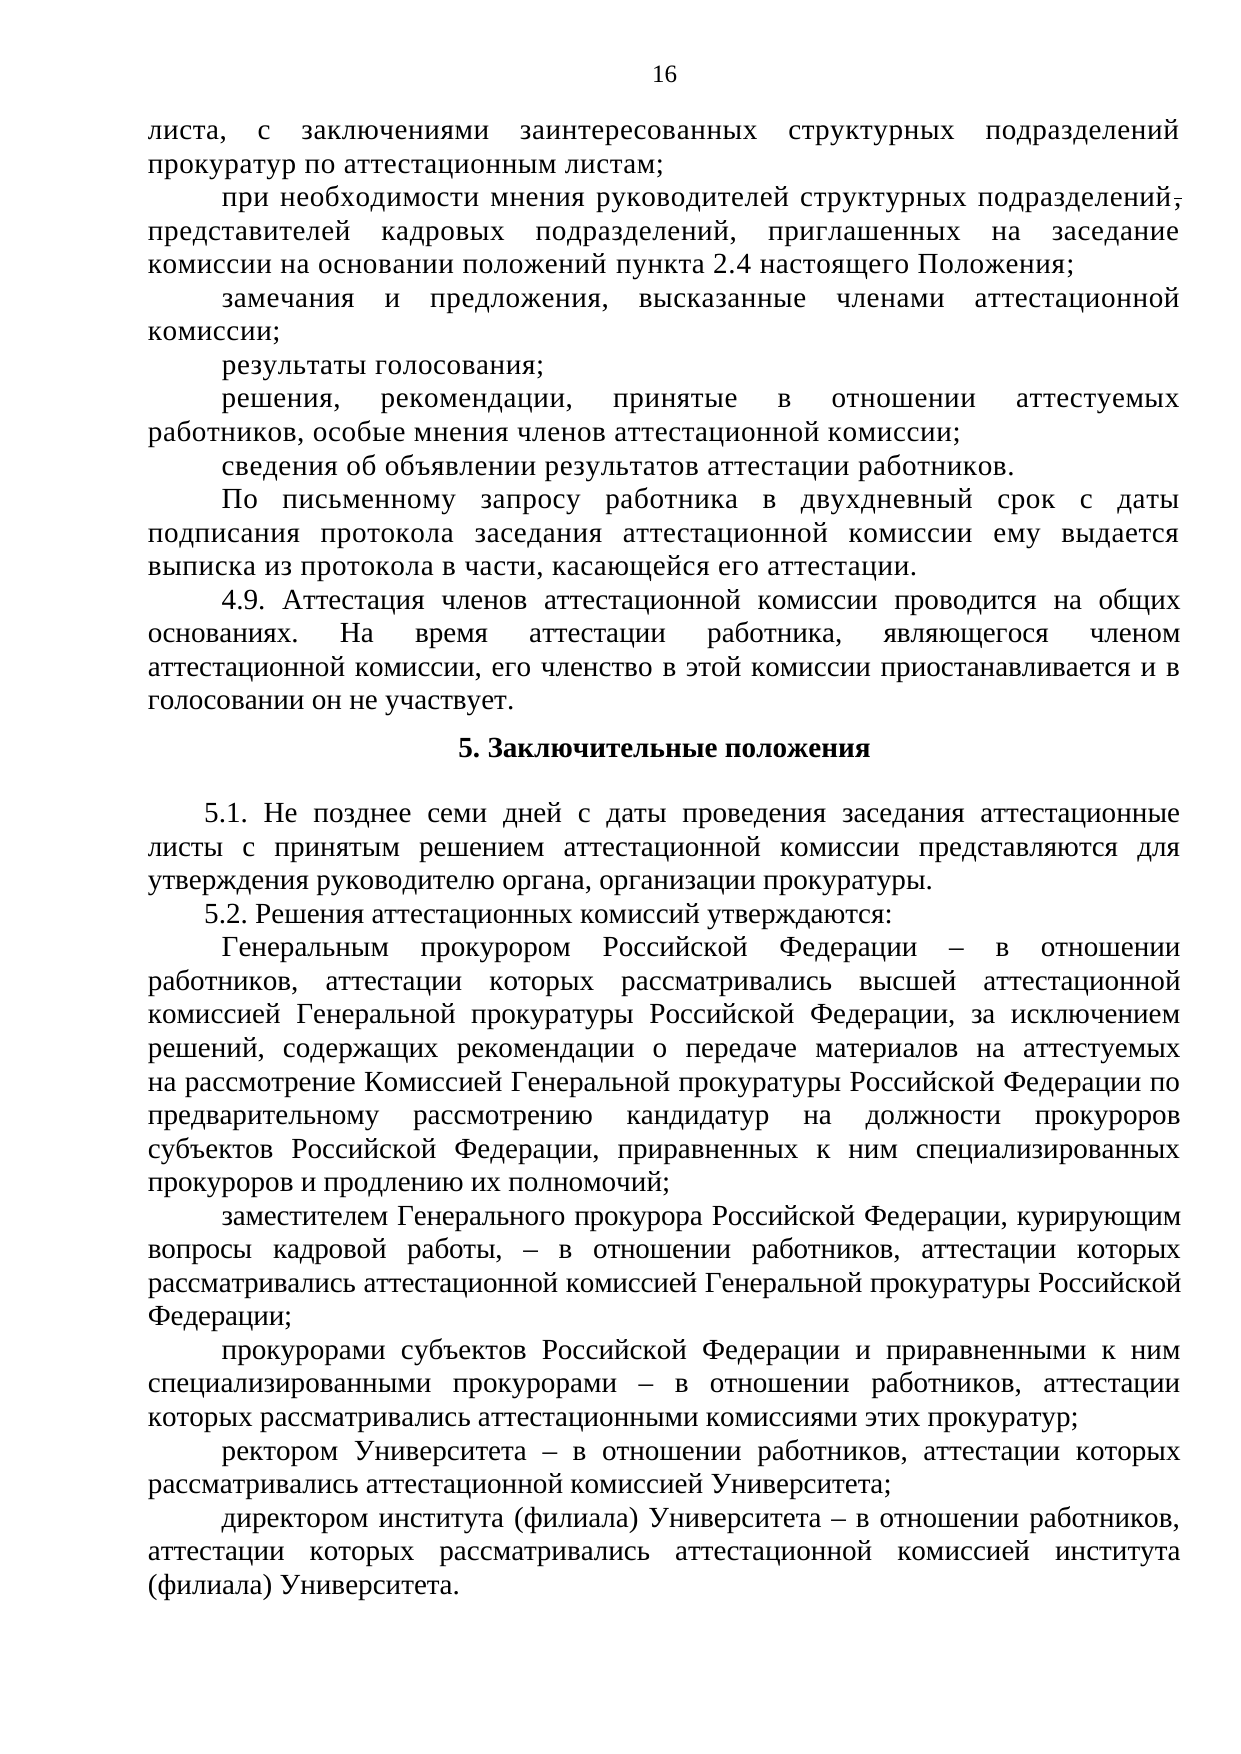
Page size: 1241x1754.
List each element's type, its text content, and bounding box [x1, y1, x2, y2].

text решения, рекомендации, принятые в отношении аттестуемых работников, особые мнения членов аттестационной комиссии; [148, 381, 1181, 448]
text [148, 112, 1181, 179]
text 5.2. Решения аттестационных комиссий утверждаются: [148, 896, 1181, 929]
text 4.9. Аттестация членов аттестационной комиссии проводится на общих основаниях. На время аттестации работника, являющегося членом аттестационной комиссии, его членство в этой комиссии приостанавливается и в голосовании он не участвует. [148, 582, 1181, 716]
text ректором Университета – в отношении работников, аттестации которых рассматривались аттестационной комиссией Университета; [148, 1433, 1181, 1500]
text при необходимости мнения руководителей структурных подразделений, представителей кадровых подразделений, приглашенных на заседание комиссии на основании положений пункта 2.4 настоящего Положения; [148, 179, 1181, 280]
text результаты голосования; [221, 347, 1181, 381]
text директором института (филиала) Университета – в отношении работников, аттестации которых рассматривались аттестационной комиссией института (филиала) Университета. [148, 1500, 1181, 1600]
text 5.1. Не позднее семи дней с даты проведения заседания аттестационные листы с принятым решением аттестационной комиссии представляются для утверждения руководителю органа, организации прокуратуры. [148, 795, 1181, 896]
text 5. Заключительные положения [148, 741, 1181, 762]
text Генеральным прокурором Российской Федерации – в отношении работников, аттестации которых рассматривались высшей аттестационной комиссией Генеральной прокуратуры Российской Федерации, за исключением решений, содержащих рекомендации о передаче материалов на аттестуемых на рассмотрение Комиссией Генеральной прокуратуры Российской Федерации по предварительному рассмотрению кандидатур на должности прокуроров субъектов Российской Федерации, приравненных к ним специализированных прокуроров и продлению их полномочий; [148, 929, 1181, 1198]
text прокурорами субъектов Российской Федерации и приравненными к ним специализированными прокурорами – в отношении работников, аттестации которых рассматривались аттестационными комиссиями этих прокуратур; [148, 1332, 1181, 1433]
text сведения об объявлении результатов аттестации работников. [148, 448, 1181, 481]
text замечания и предложения, высказанные членами аттестационной комиссии; [148, 280, 1181, 347]
text По письменному запросу работника в двухдневный срок с даты подписания протокола заседания аттестационной комиссии ему выдается выписка из протокола в части, касающейся его аттестации. [148, 481, 1181, 582]
text заместителем Генерального прокурора Российской Федерации, курирующим вопросы кадровой работы, – в отношении работников, аттестации которых рассматривались аттестационной комиссией Генеральной прокуратуры Российской Федерации; [148, 1198, 1181, 1332]
